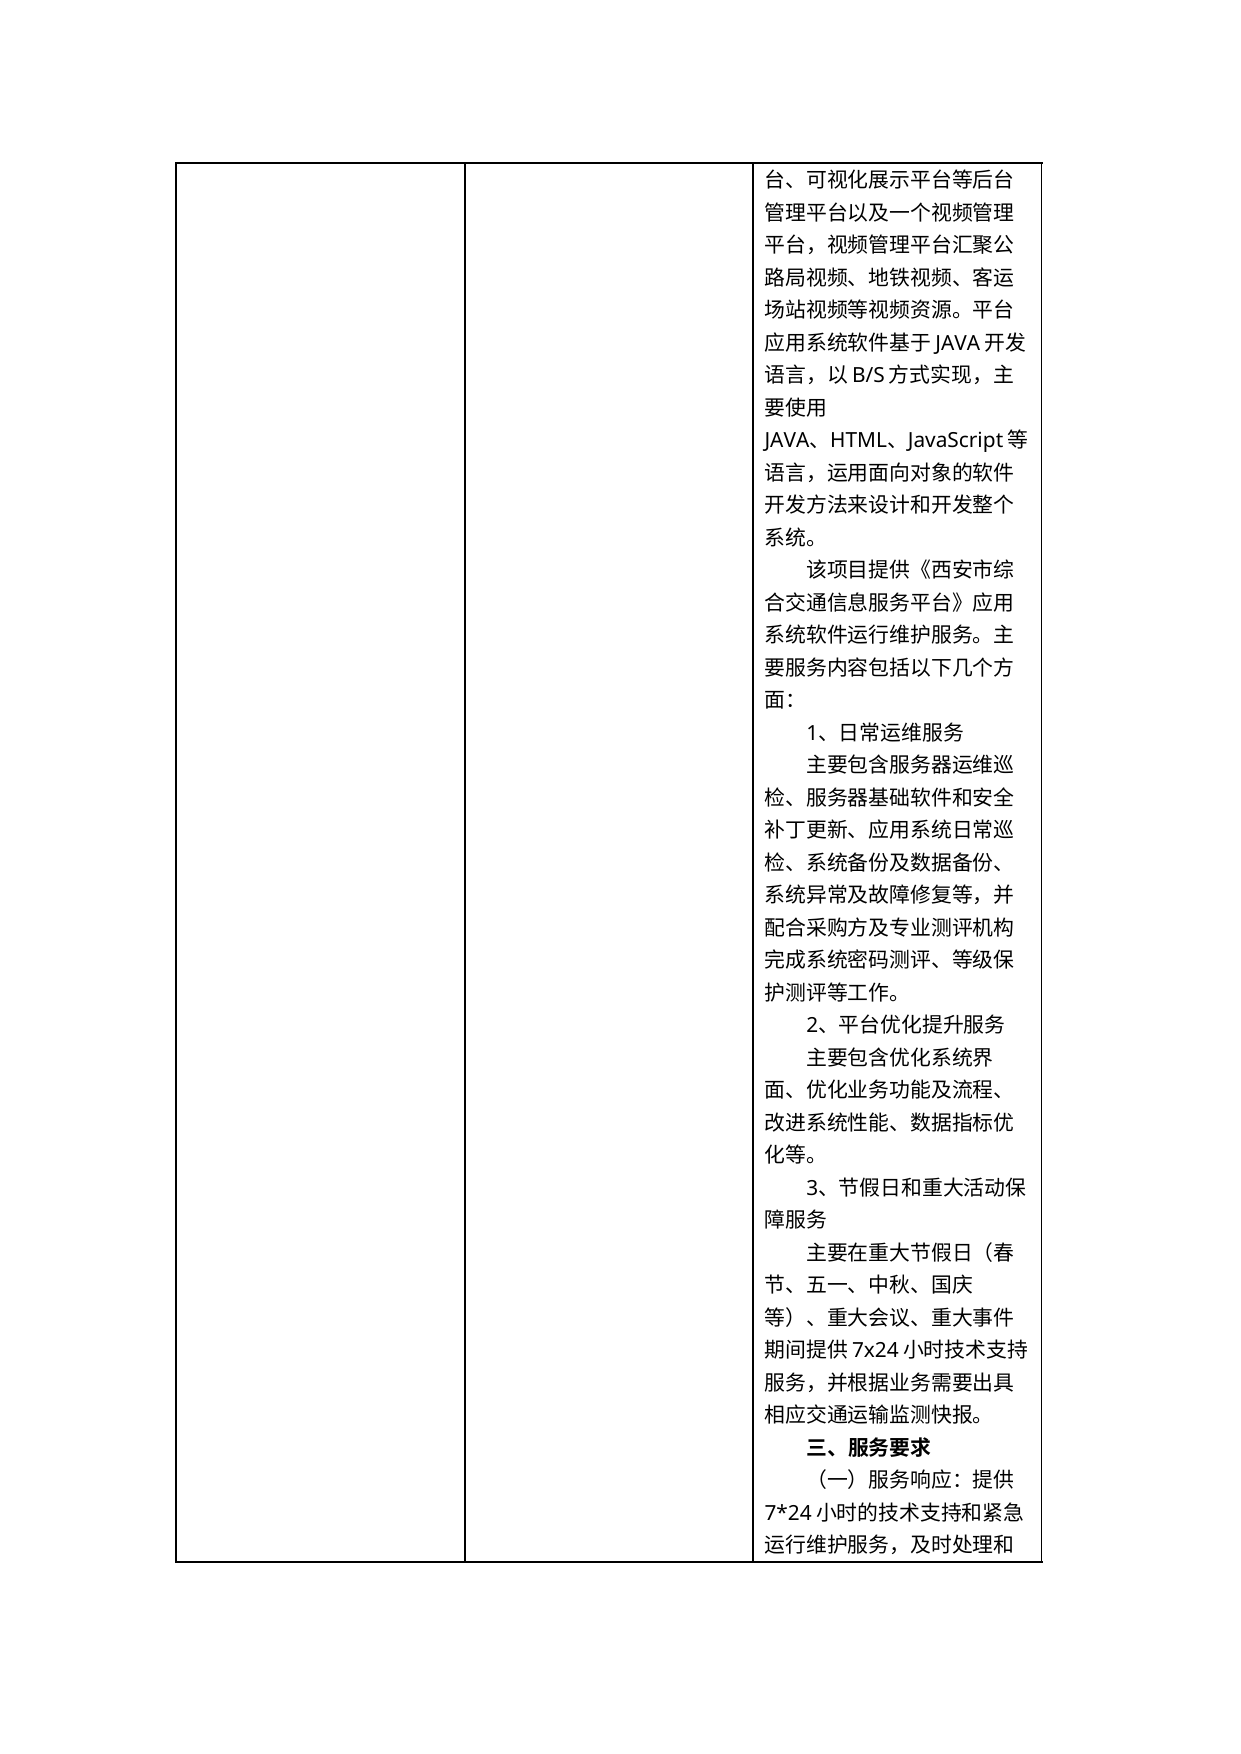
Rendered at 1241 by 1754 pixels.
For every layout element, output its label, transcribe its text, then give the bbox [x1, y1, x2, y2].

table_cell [754, 164, 1041, 1561]
table_cell [466, 164, 752, 1561]
table_cell 1 [177, 164, 464, 1561]
